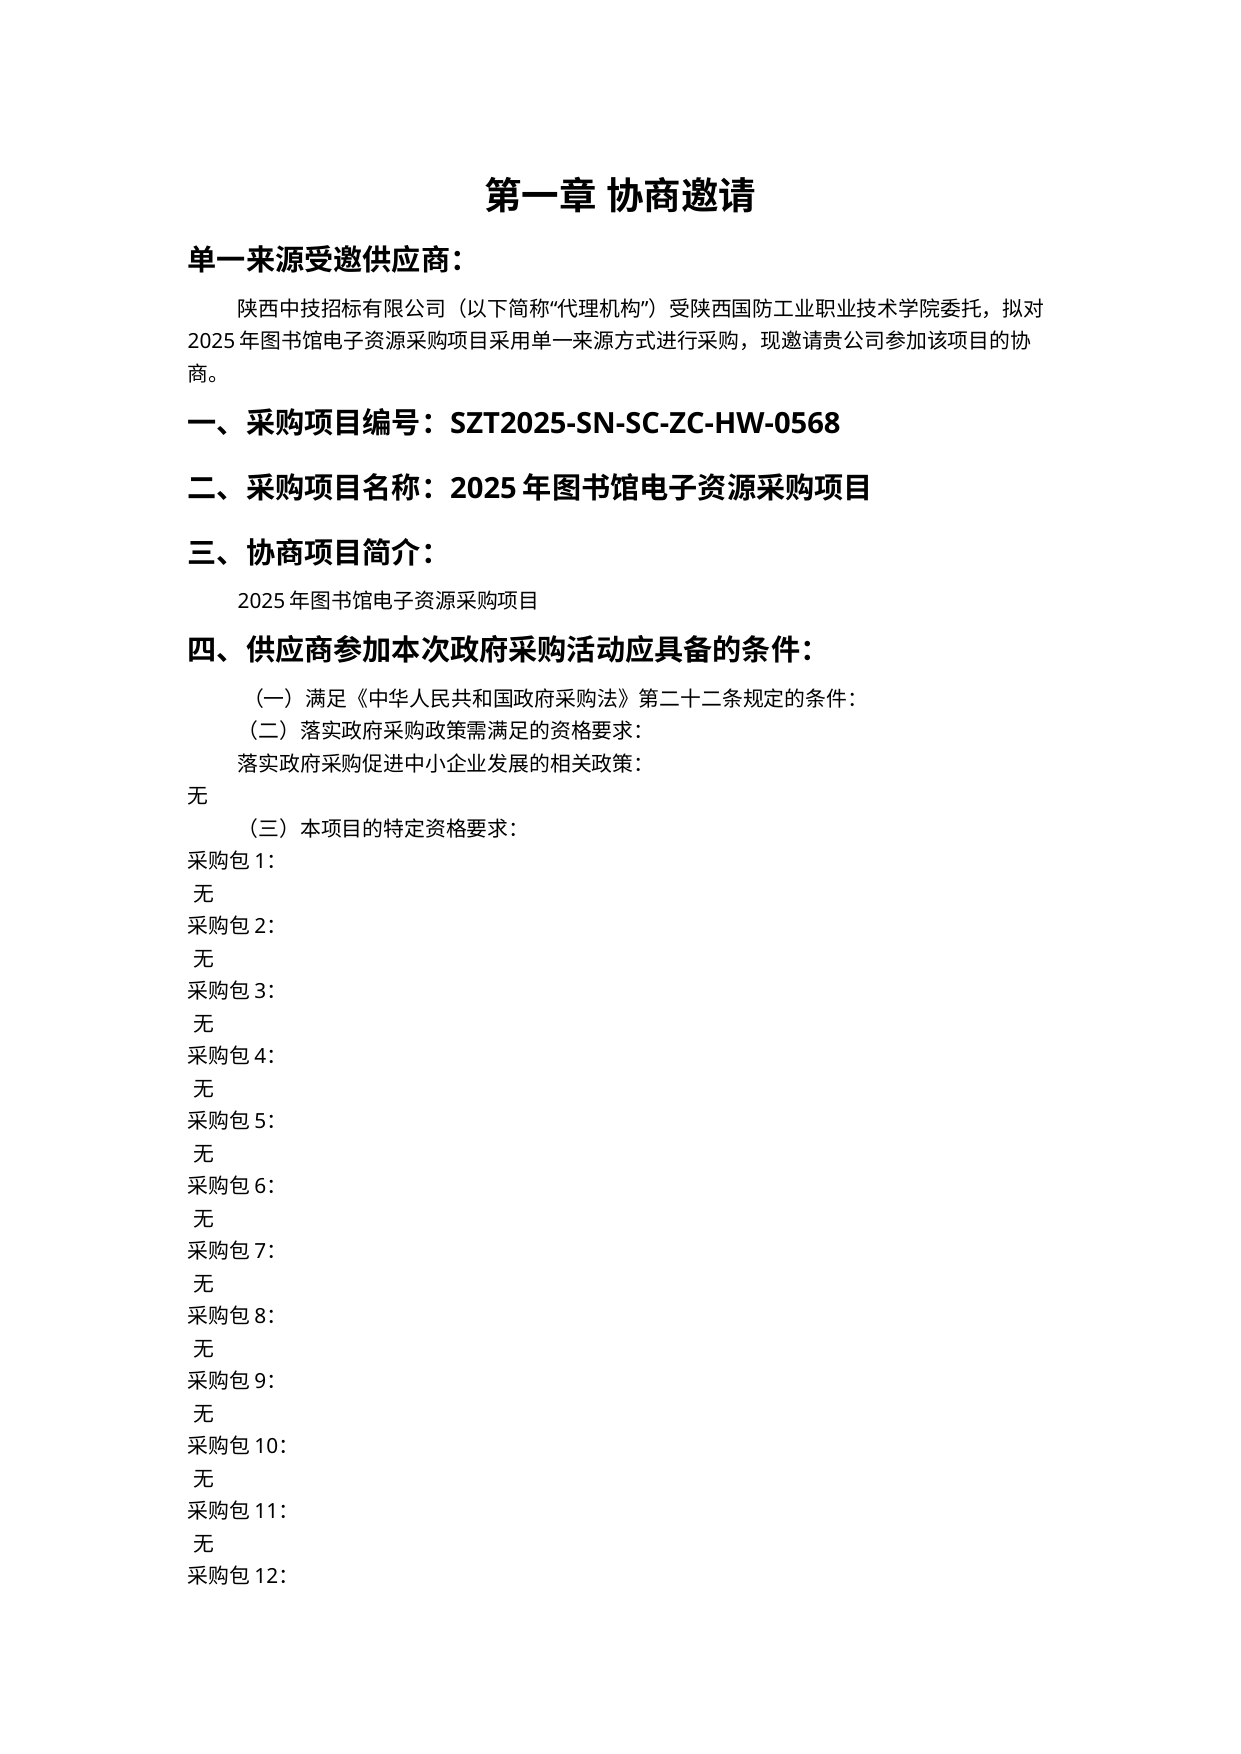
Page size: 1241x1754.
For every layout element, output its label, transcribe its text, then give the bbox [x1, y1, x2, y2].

text 一、采购项目编号：SZT2025-SN-SC-ZC-HW-0568 [187, 389, 1053, 454]
text 采购包3： [187, 974, 1053, 1007]
text 采购包6： [187, 1169, 1053, 1202]
text 采购包7： [187, 1234, 1053, 1267]
text （一）满足《中华人民共和国政府采购法》第二十二条规定的条件： [187, 682, 1053, 714]
text 单一来源受邀供应商： [187, 227, 1053, 292]
text 无 [187, 779, 1053, 812]
text 采购包8： [187, 1299, 1053, 1332]
text 无 [187, 1527, 1053, 1559]
text 采购包5： [187, 1104, 1053, 1137]
text 2025年图书馆电子资源采购项目 [187, 584, 1053, 617]
text 无 [187, 1462, 1053, 1494]
text 采购包11： [187, 1494, 1053, 1527]
text 无 [187, 1072, 1053, 1104]
text 三、协商项目简介： [187, 519, 1053, 584]
text 二、采购项目名称：2025年图书馆电子资源采购项目 [187, 454, 1053, 519]
text 无 [187, 1007, 1053, 1039]
text 无 [187, 877, 1053, 909]
text 陕西中技招标有限公司（以下简称“代理机构”）受陕西国防工业职业技术学院委托，拟对2025年图书馆电子资源采购项目采用单一来源方式进行采购，现邀请贵公司参加该项目的协商。 [187, 292, 1053, 389]
text 无 [187, 1137, 1053, 1169]
text 无 [187, 1202, 1053, 1234]
text 无 [187, 1267, 1053, 1299]
text 四、供应商参加本次政府采购活动应具备的条件： [187, 617, 1053, 682]
text 采购包9： [187, 1364, 1053, 1397]
text 无 [187, 1332, 1053, 1364]
text 采购包10： [187, 1429, 1053, 1462]
text 无 [187, 1397, 1053, 1429]
text （二）落实政府采购政策需满足的资格要求： [187, 714, 1053, 747]
text 采购包12： [187, 1559, 1053, 1592]
text 第一章 协商邀请 [187, 162, 1053, 227]
text 采购包4： [187, 1039, 1053, 1072]
text 采购包1： [187, 844, 1053, 877]
text 无 [187, 942, 1053, 974]
text 落实政府采购促进中小企业发展的相关政策： [187, 747, 1053, 779]
text （三）本项目的特定资格要求： [187, 812, 1053, 844]
text 采购包2： [187, 909, 1053, 942]
